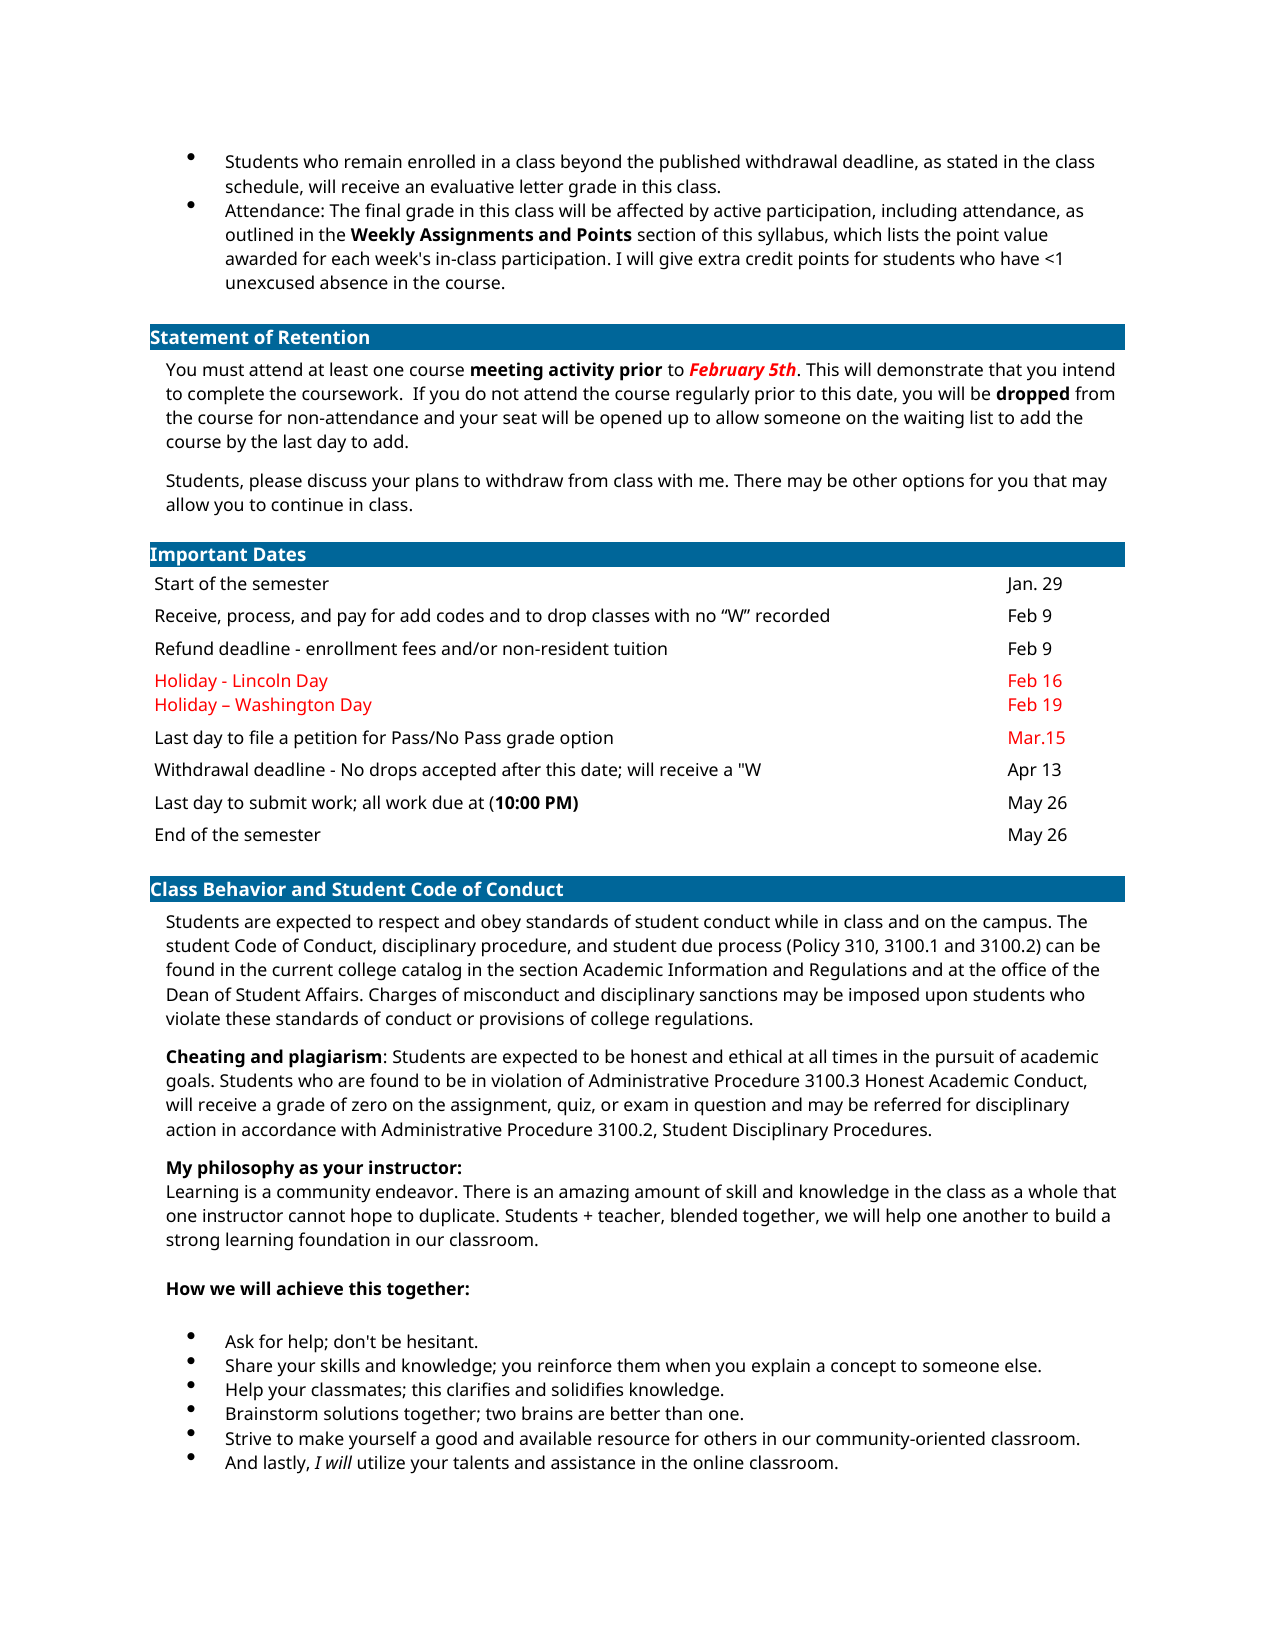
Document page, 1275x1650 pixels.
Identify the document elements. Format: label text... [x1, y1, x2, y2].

text You must attend at least one course meeting activity prior to February 5th. This will demonstrate that you intend to complete the coursework. If you do not attend the course regularly prior to this date, you will be dropped from the course for non-attendance and your seat will be opened up to allow someone on the waiting list to add the course by the last day to add. [166, 357, 1117, 454]
table_cell Apr 13 [1003, 754, 1087, 786]
list Strive to make yourself a good and available resource for others in our community-oriented classroom. [187, 1426, 1125, 1450]
text Students, please discuss your plans to withdraw from class with me. There may be other options for you that may allow you to continue in class. [166, 468, 1117, 517]
text Important Dates [150, 542, 1125, 567]
table_cell Last day to file a petition for Pass/No Pass grade option [150, 721, 1003, 754]
list Help your classmates; this clarifies and solidifies knowledge. [187, 1378, 1125, 1402]
text Cheating and plagiarism: Students are expected to be honest and ethical at all times in the pursuit of academic goals. Students who are found to be in violation of Administrative Procedure 3100.3 Honest Academic Conduct, will receive a grade of zero on the assignment, quiz, or exam in question and may be referred for disciplinary action in accordance with Administrative Procedure 3100.2, Student Disciplinary Procedures. [166, 1044, 1117, 1141]
table_cell Feb 16 Feb 19 [1003, 665, 1087, 721]
table_cell Refund deadline ‐ enrollment fees and/or non‐resident tuition [150, 632, 1003, 664]
table_cell Feb 9 [1003, 632, 1087, 664]
list Share your skills and knowledge; you reinforce them when you explain a concept to someone else. [187, 1353, 1125, 1378]
table_cell May 26 [1003, 819, 1087, 851]
list Ask for help; don't be hesitant. [187, 1329, 1125, 1353]
table_header Jan. 29 [1003, 567, 1087, 599]
table_cell End of the semester [150, 819, 1003, 851]
list Students who remain enrolled in a class beyond the published withdrawal deadline, as stated in the class schedule, will receive an evaluative letter grade in this class. [187, 150, 1125, 198]
list Attendance: The final grade in this class will be affected by active participation, including attendance, as outlined in the Weekly Assignments and Points section of this syllabus, which lists the point value awarded for each week's in-class participation. I will give extra credit points for students who have <1 unexcused absence in the course. [187, 198, 1125, 295]
table_cell Holiday - Lincoln Day Holiday – Washington Day [150, 665, 1003, 721]
table_cell Receive, process, and pay for add codes and to drop classes with no “W” recorded [150, 600, 1003, 632]
table_cell Feb 9 [1003, 600, 1087, 632]
text Statement of Retention [150, 324, 1125, 350]
table_cell May 26 [1003, 786, 1087, 819]
text Class Behavior and Student Code of Conduct [150, 876, 1125, 902]
table_header Start of the semester [150, 567, 1003, 599]
list And lastly, I will utilize your talents and assistance in the online classroom. [187, 1450, 1125, 1474]
table_cell Mar.15 [1003, 721, 1087, 754]
text My philosophy as your instructor: Learning is a community endeavor. There is an amazing amount of skill and knowledge in the class as a whole that one instructor cannot hope to duplicate. Students + teacher, blended together, we will help one another to build a strong learning foundation in our classroom. How we will achieve this together: [166, 1155, 1117, 1300]
table_cell Last day to submit work; all work due at (10:00 PM) [150, 786, 1003, 819]
table_cell Withdrawal deadline - No drops accepted after this date; will receive a "W [150, 754, 1003, 786]
list Brainstorm solutions together; two brains are better than one. [187, 1402, 1125, 1426]
text Students are expected to respect and obey standards of student conduct while in class and on the campus. The student Code of Conduct, disciplinary procedure, and student due process (Policy 310, 3100.1 and 3100.2) can be found in the current college catalog in the section Academic Information and Regulations and at the office of the Dean of Student Affairs. Charges of misconduct and disciplinary sanctions may be imposed upon students who violate these standards of conduct or provisions of college regulations. [166, 909, 1117, 1030]
